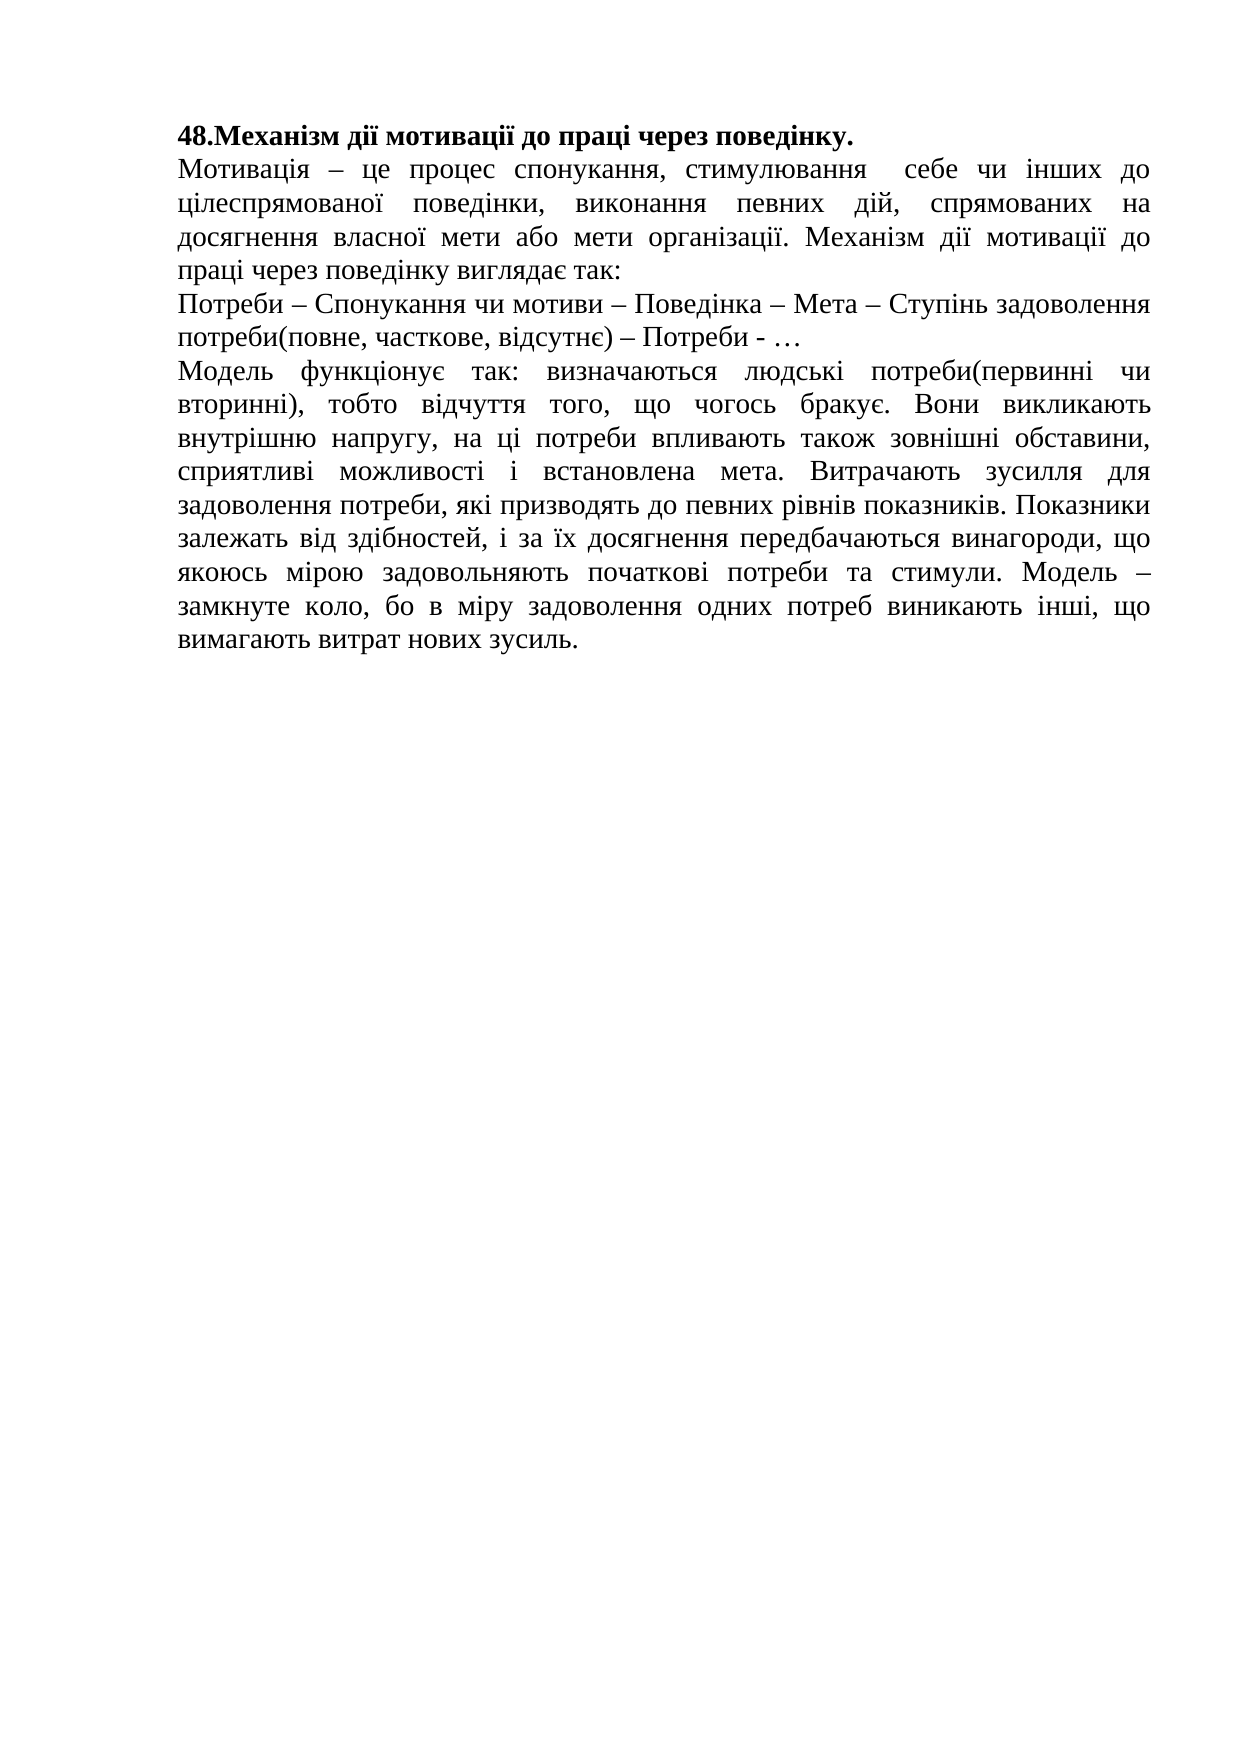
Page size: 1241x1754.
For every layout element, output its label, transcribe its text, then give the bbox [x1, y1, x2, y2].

text Мотивація – це процес спонукання, стимулювання себе чи інших до цілеспрямованої поведінки, виконання певних дій, спрямованих на досягнення власної мети або мети організації. Механізм дії мотивації до праці через поведінку виглядає так: [177, 152, 1152, 286]
text Потреби – Спонукання чи мотиви – Поведінка – Мета – Ступінь задоволення потреби(повне, часткове, відсутнє) – Потреби - … [177, 286, 1152, 353]
text Модель функціонує так: визначаються людські потреби(первинні чи вторинні), тобто відчуття того, що чогось бракує. Вони викликають внутрішню напругу, на ці потреби впливають також зовнішні обставини, сприятливі можливості і встановлена мета. Витрачають зусилля для задоволення потреби, які призводять до певних рівнів показників. Показники залежать від здібностей, і за їх досягнення передбачаються винагороди, що якоюсь мірою задовольняють початкові потреби та стимули. Модель – замкнуте коло, бо в міру задоволення одних потреб виникають інші, що вимагають витрат нових зусиль. [177, 353, 1152, 655]
text 48.Механізм дії мотивації до праці через поведінку. [177, 118, 1152, 152]
